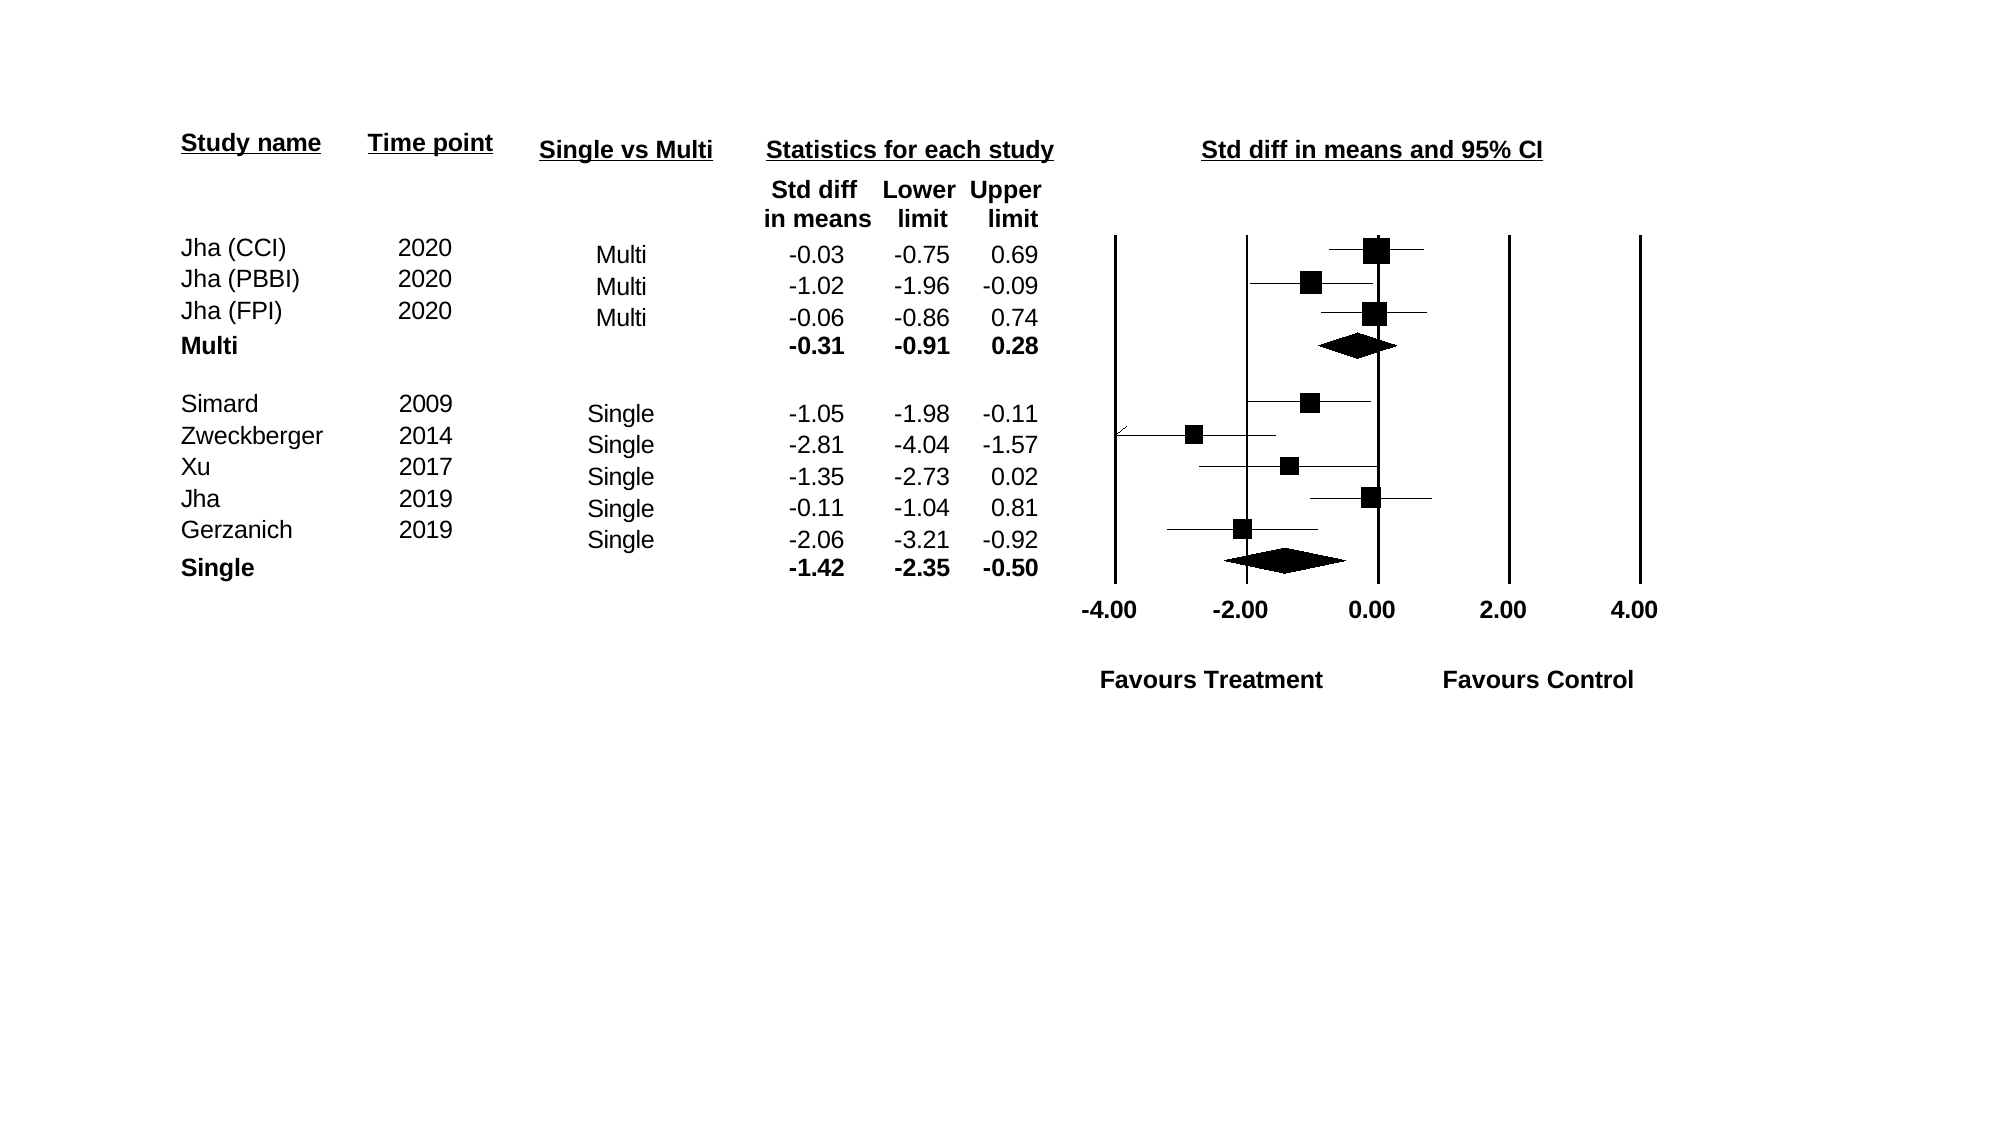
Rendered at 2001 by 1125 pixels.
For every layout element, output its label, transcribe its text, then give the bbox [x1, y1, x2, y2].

text Single Single Single Single Single [587, 399, 656, 554]
text -0.03 -0.75 0.69 [788, 240, 2000, 268]
text -2.06 -3.21 -0.92 [788, 525, 2000, 554]
text Jha (PBBI) 2020 [181, 264, 494, 293]
text Single vs Multi [539, 135, 714, 160]
text Std diff Lower Upper in means limit limit [763, 175, 1046, 233]
text Jha (FPI) 2020 [181, 296, 494, 325]
text -4.00 -2.00 0.00 2.00 4.00 [1081, 595, 2000, 624]
text Study name Time point [181, 128, 494, 157]
text Zweckberger 2014 [181, 421, 453, 449]
text Jha 2019 [181, 484, 453, 513]
text Xu 2017 [181, 452, 453, 481]
text Multi Multi Multi [596, 240, 648, 332]
text Gerzanich 2019 [181, 515, 453, 544]
text Jha (CCI) 2020 [181, 233, 494, 262]
text -0.06 -0.86 0.74 [788, 303, 2000, 331]
text -1.02 -1.96 -0.09 [788, 271, 2000, 300]
text Multi -0.31 -0.91 0.28 [181, 332, 2000, 361]
text Statistics for each study Std diff in means and 95% CI [766, 135, 2000, 164]
text -2.81 -4.04 -1.57 [788, 430, 2000, 459]
text -1.35 -2.73 0.02 [788, 462, 2000, 491]
text Single -1.42 -2.35 -0.50 [181, 554, 2000, 582]
text -1.05 -1.98 -0.11 [788, 399, 2000, 428]
text -0.11 -1.04 0.81 [788, 493, 2000, 522]
text Favours Treatment Favours Control [1099, 665, 2000, 694]
text Simard 2009 [181, 389, 453, 418]
